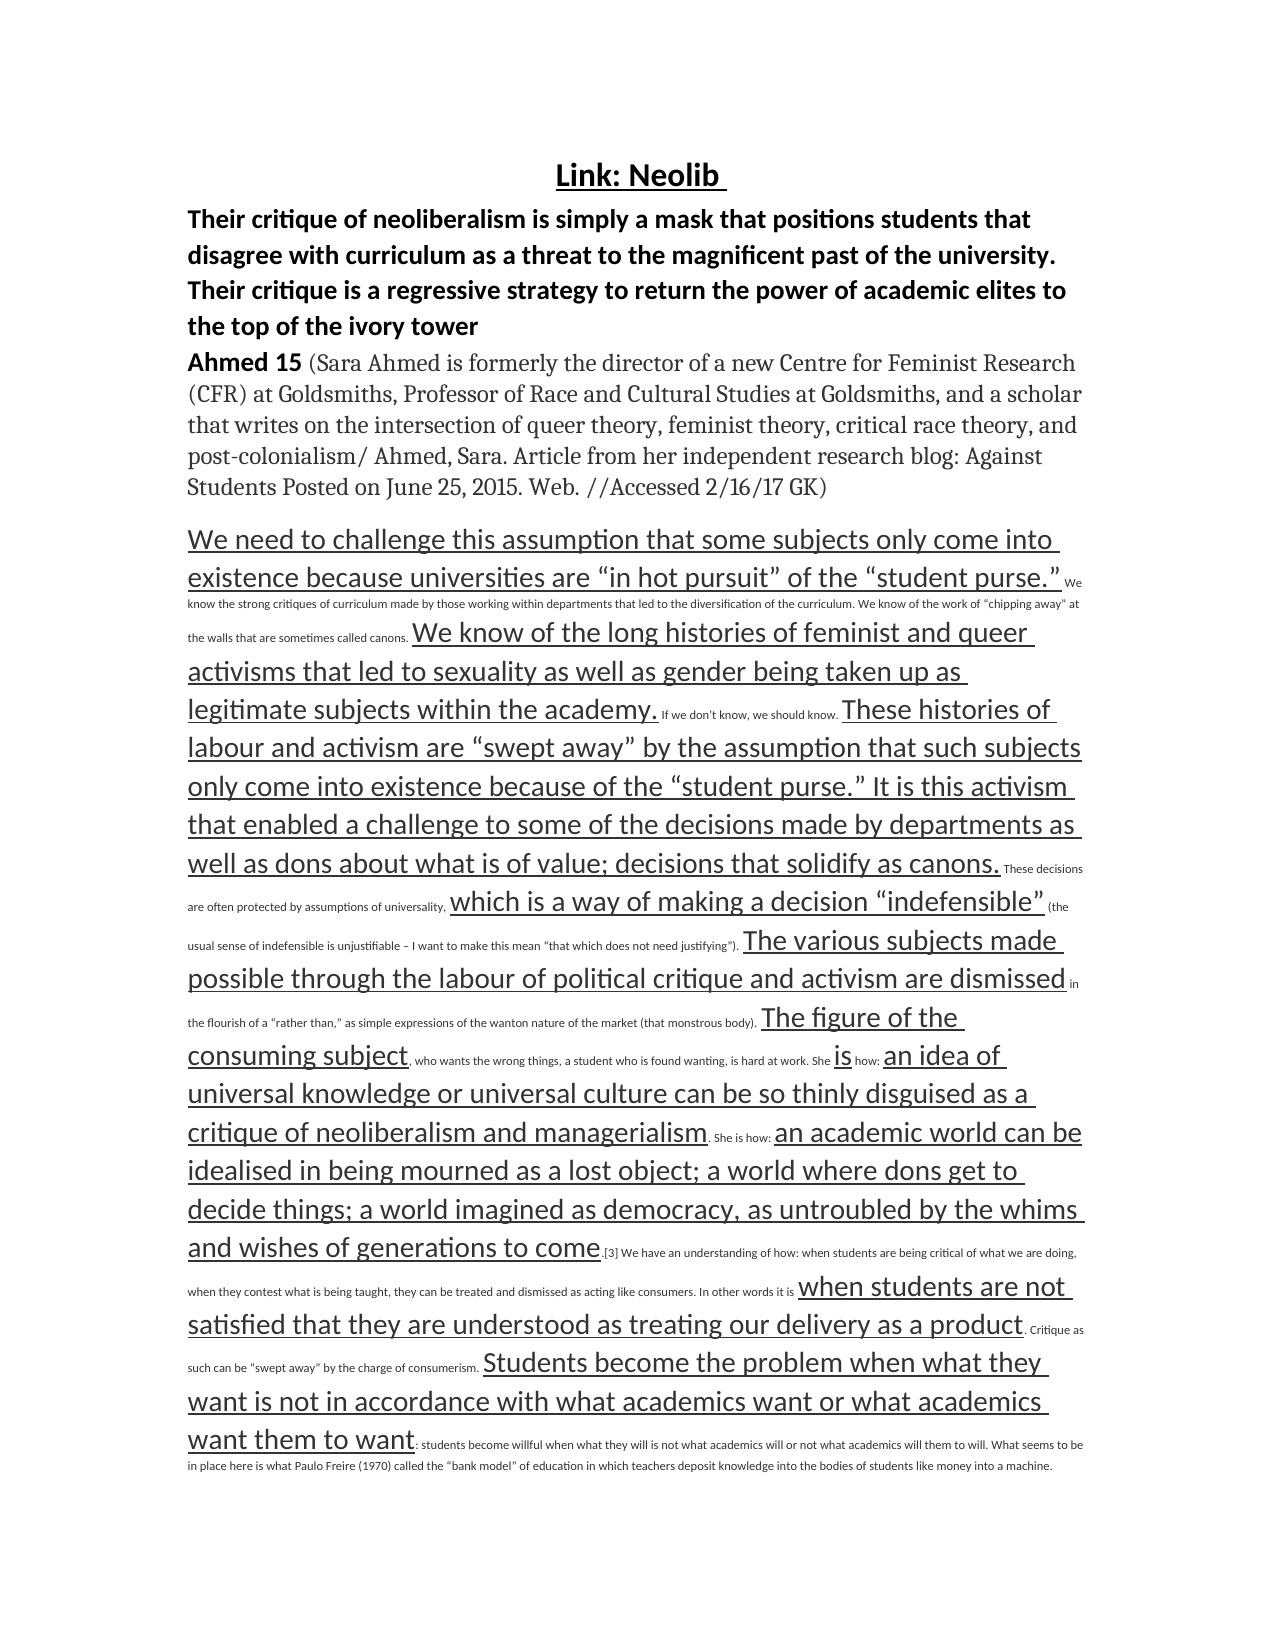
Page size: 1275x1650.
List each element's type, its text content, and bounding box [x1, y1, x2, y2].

subtitle Their critique of neoliberalism is simply a mask that positions students that disagree with curriculum as a threat to the magnificent past of the university. Their critique is a regressive strategy to return the power of academic elites to the top of the ivory tower [187, 202, 1087, 342]
text Ahmed 15 (Sara Ahmed is formerly the director of a new Centre for Feminist Research (CFR) at Goldsmiths, Professor of Race and Cultural Studies at Goldsmiths, and a scholar that writes on the intersection of queer theory, feminist theory, critical race theory, and post-colonialism/ Ahmed, Sara. Article from her independent research blog: Against Students Posted on June 25, 2015. Web. //Accessed 2/16/17 GK) [187, 345, 1087, 502]
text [187, 521, 1087, 1473]
subtitle Link: Neolib [187, 154, 1087, 195]
